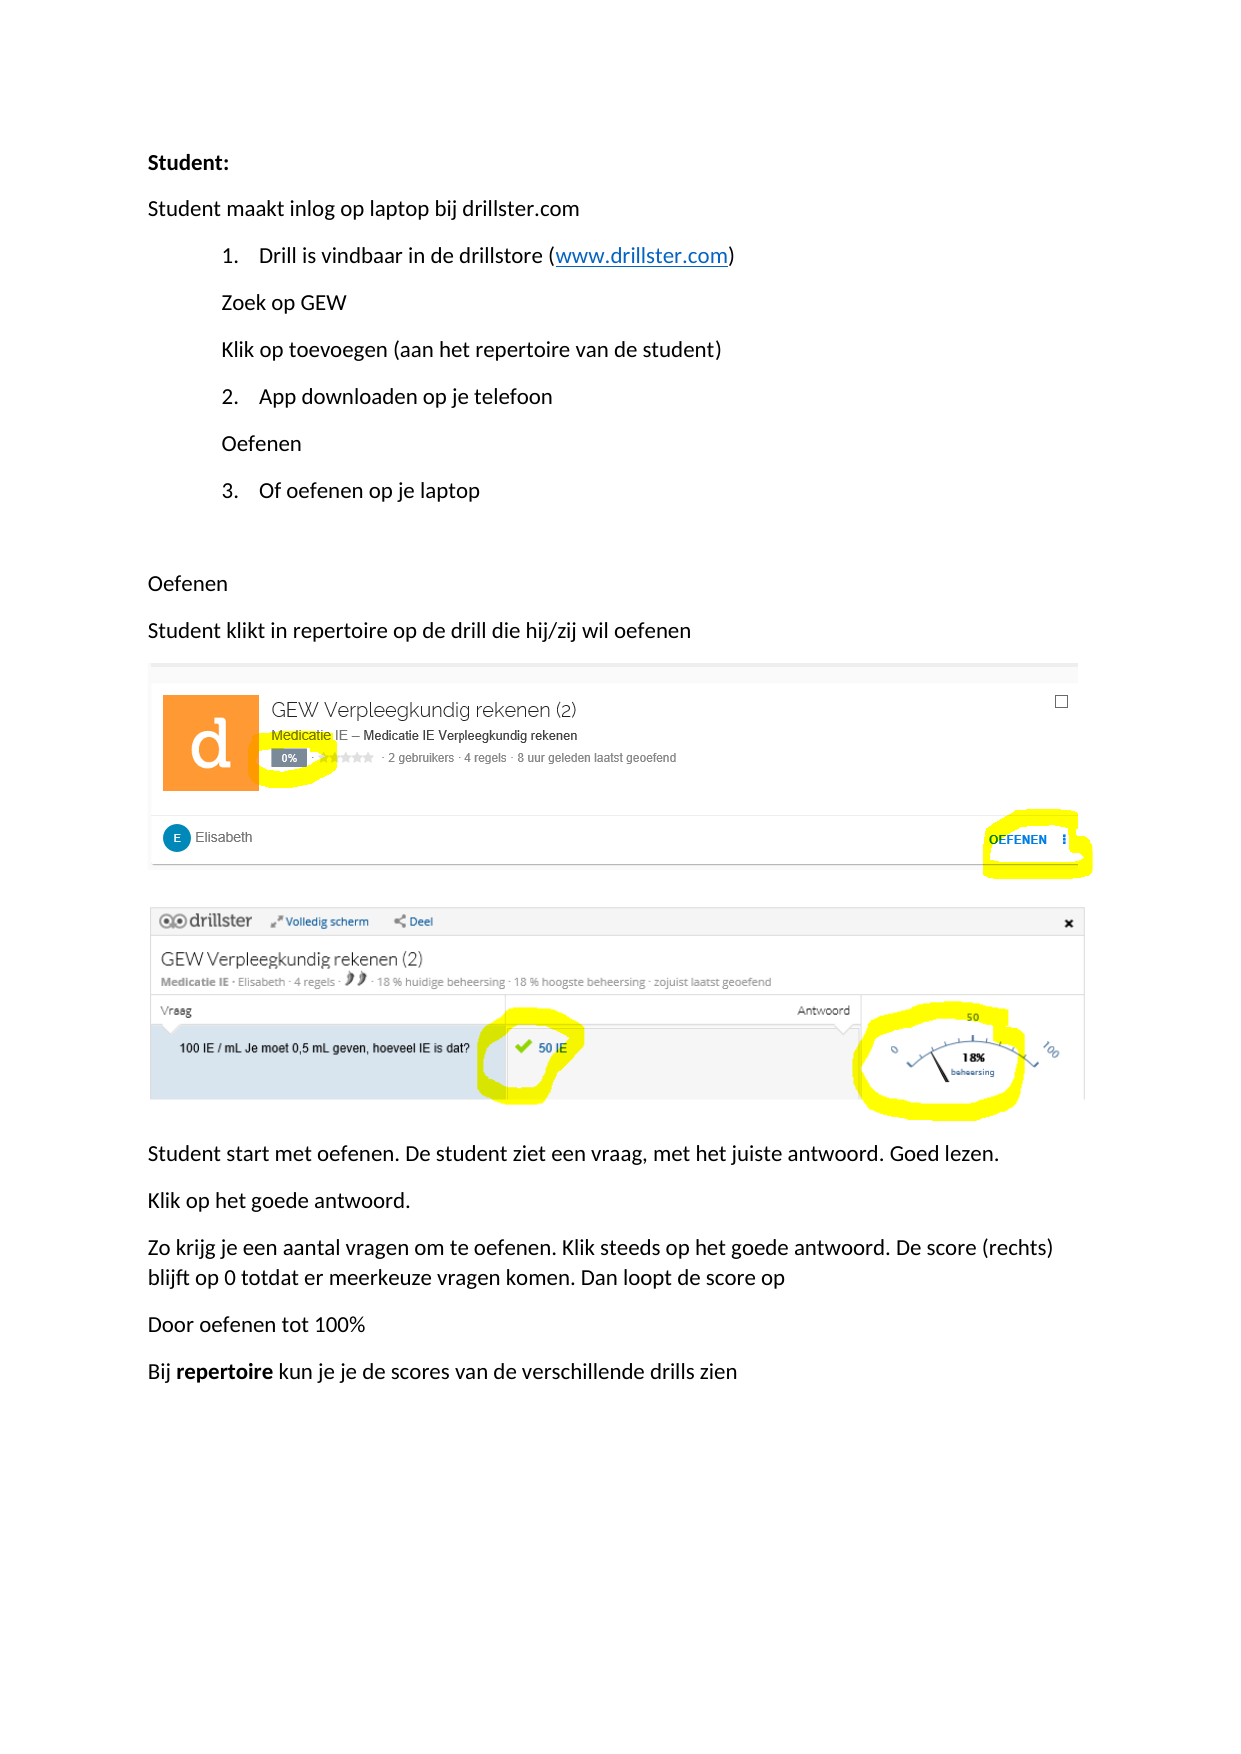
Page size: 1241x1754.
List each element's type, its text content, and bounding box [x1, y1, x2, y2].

picture [147, 663, 1093, 879]
text Oefenen [221, 429, 1093, 457]
text Student: [148, 148, 1093, 176]
text Door oefenen tot 100% [148, 1310, 1093, 1338]
text Student klikt in repertoire op de drill die hij/zij wil oefenen [148, 616, 1093, 644]
text Klik op het goede antwoord. [148, 1186, 1093, 1214]
text Bij repertoire kun je je de scores van de verschillende drills zien [148, 1357, 1093, 1385]
list App downloaden op je telefoon [221, 382, 1093, 410]
text Klik op toevoegen (aan het repertoire van de student) [221, 335, 1093, 363]
list Of oefenen op je laptop [221, 476, 1093, 504]
text Student maakt inlog op laptop bij drillster.com [148, 194, 1093, 222]
picture [147, 897, 1093, 1121]
list Drill is vindbaar in de drillstore (www.drillster.com) [221, 241, 1093, 269]
text Student start met oefenen. De student ziet een vraag, met het juiste antwoord. Goed lezen. [148, 1139, 1093, 1167]
text Zo krijg je een aantal vragen om te oefenen. Klik steeds op het goede antwoord. De score (rechts) blijft op 0 totdat er meerkeuze vragen komen. Dan loopt de score op [148, 1233, 1093, 1291]
text Oefenen [148, 569, 1093, 597]
text Zoek op GEW [221, 288, 1093, 316]
